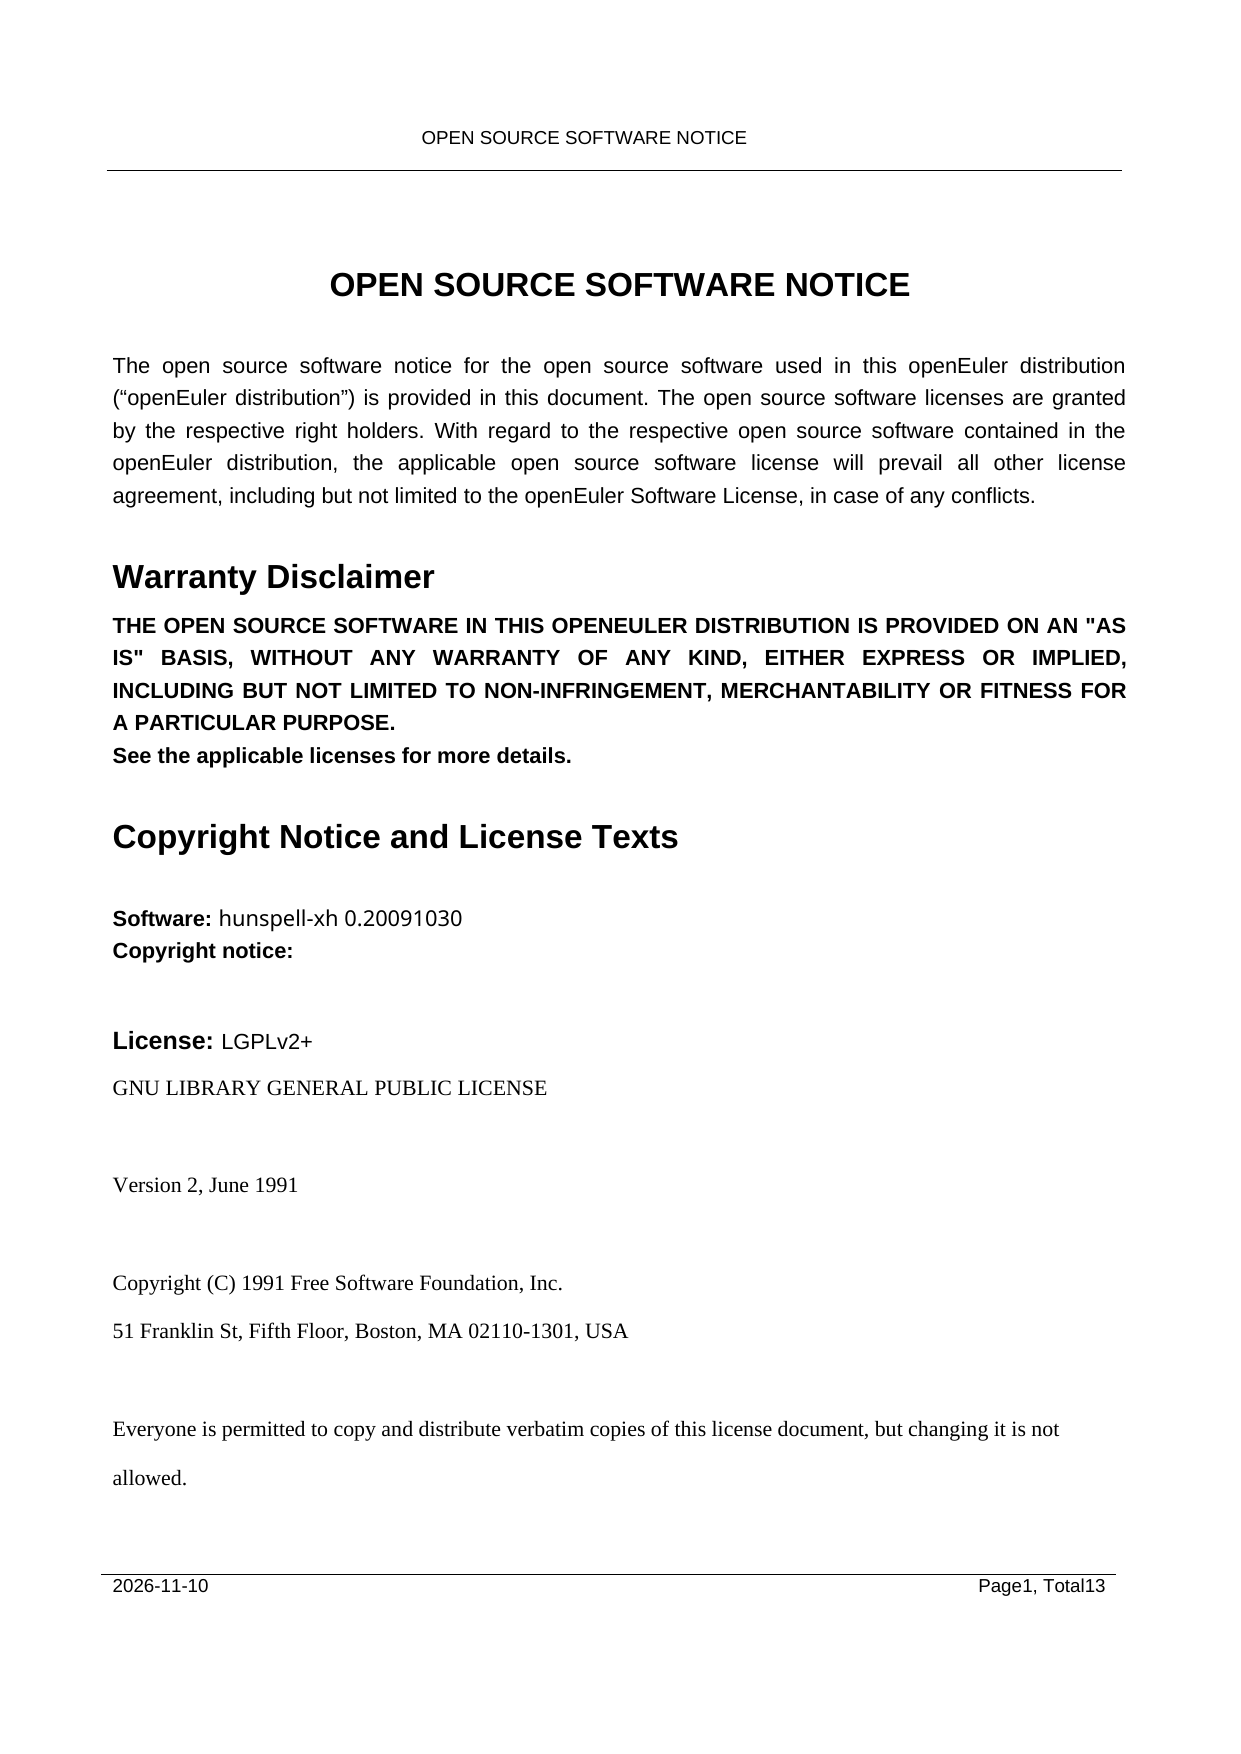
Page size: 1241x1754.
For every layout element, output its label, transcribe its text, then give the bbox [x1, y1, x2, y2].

text Copyright notice: [112, 934, 1128, 966]
text OPEN SOURCE SOFTWARE NOTICE [112, 251, 1128, 316]
text The open source software notice for the open source software used in this openEuler distribution (“openEuler distribution”) is provided in this document. The open source software licenses are granted by the respective right holders. With regard to the respective open source software contained in the openEuler distribution, the applicable open source software license will prevail all other license agreement, including but not limited to the openEuler Software License, in case of any conflicts. [112, 349, 1128, 511]
text Warranty Disclaimer [112, 544, 1128, 609]
text THE OPEN SOURCE SOFTWARE IN THIS OPENEULER DISTRIBUTION IS PROVIDED ON AN "AS IS" BASIS, WITHOUT ANY WARRANTY OF ANY KIND, EITHER EXPRESS OR IMPLIED, INCLUDING BUT NOT LIMITED TO NON-INFRINGEMENT, MERCHANTABILITY OR FITNESS FOR A PARTICULAR PURPOSE. See the applicable licenses for more details. [112, 609, 1128, 771]
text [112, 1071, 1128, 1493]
text Software: hunspell-xh 0.20091030 [112, 901, 1128, 934]
text License: LGPLv2+ [112, 1024, 1128, 1057]
text Copyright Notice and License Texts [112, 804, 1128, 869]
